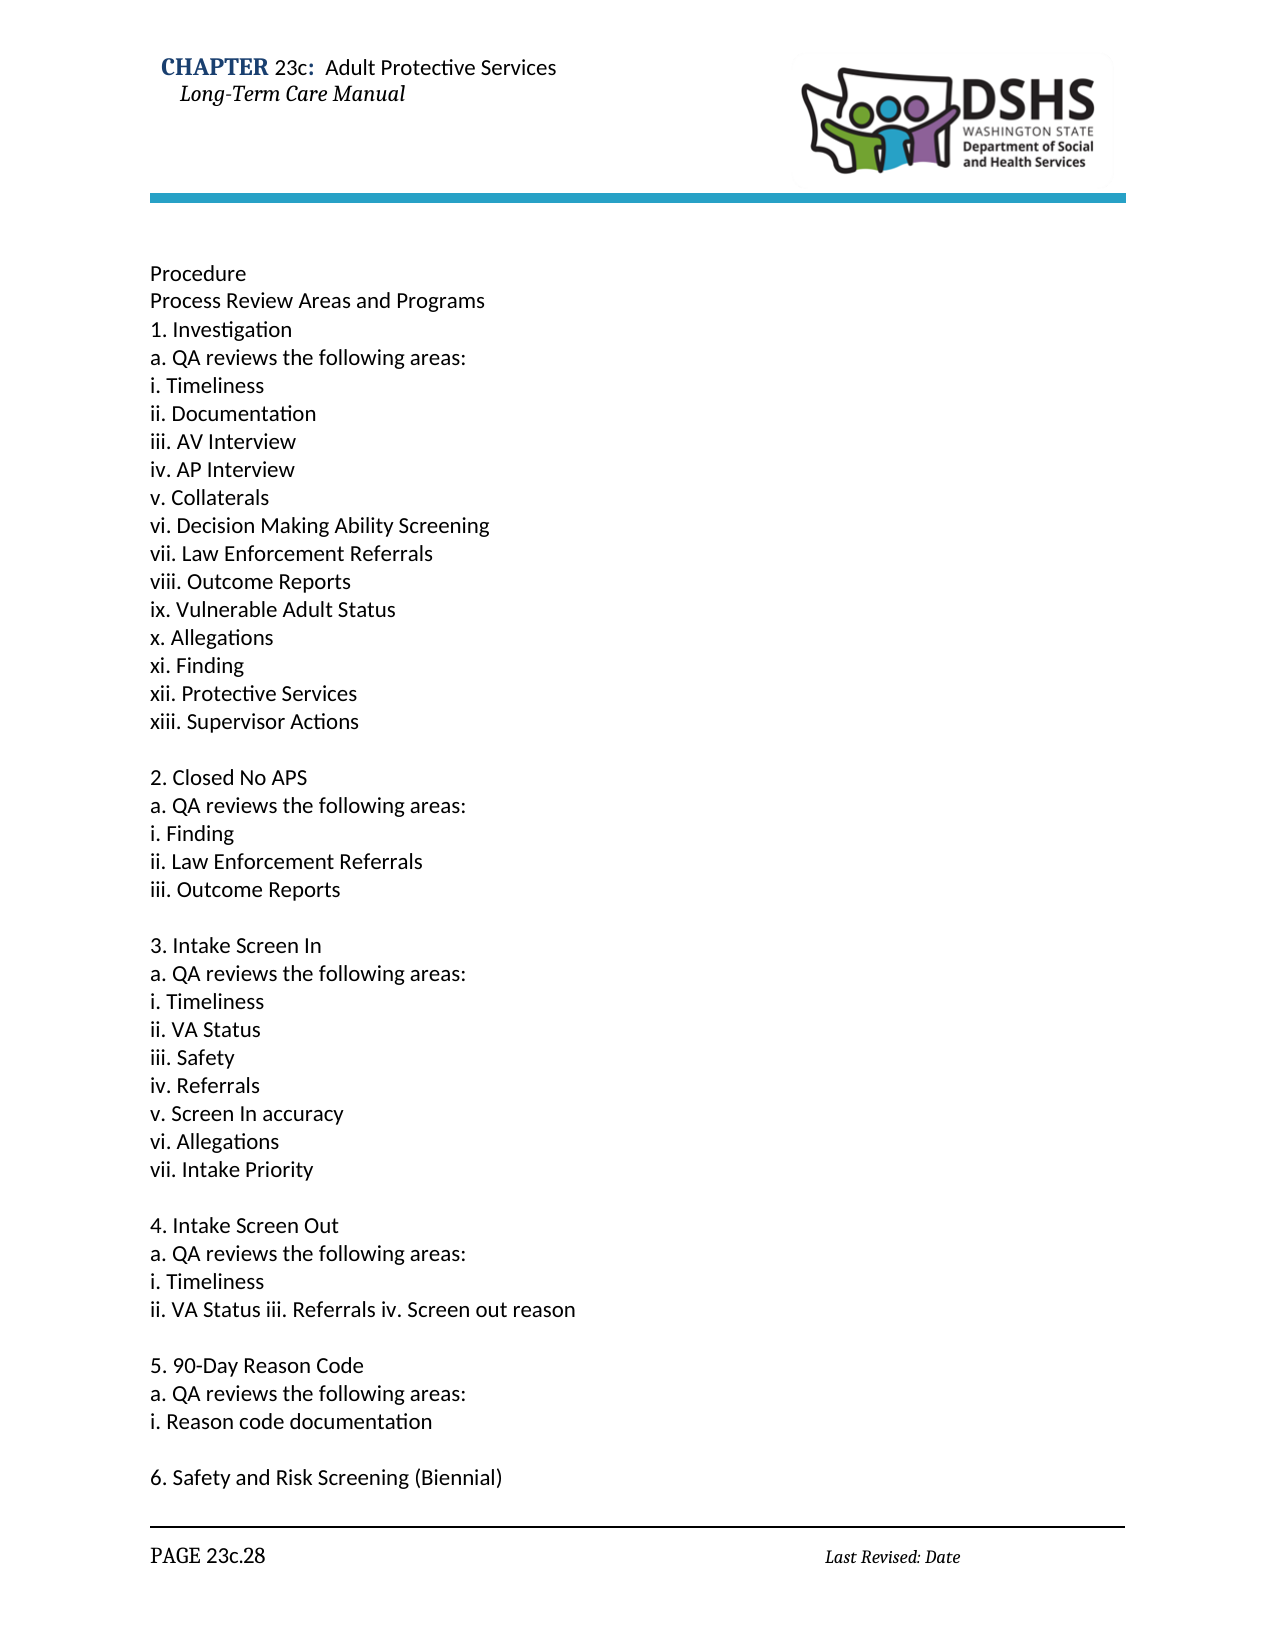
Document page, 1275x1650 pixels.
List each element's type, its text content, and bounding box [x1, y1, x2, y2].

text 2. Closed No APS [150, 763, 1125, 791]
text vi. Allegations [150, 1127, 1125, 1155]
text ii. Law Enforcement Referrals [150, 847, 1125, 875]
text ix. Vulnerable Adult Status [150, 595, 1125, 623]
text v. Screen In accuracy [150, 1099, 1125, 1127]
text i. Timeliness [150, 1267, 1125, 1295]
text i. Reason code documentation [150, 1407, 1125, 1436]
text a. QA reviews the following areas: [150, 343, 1125, 371]
text ii. Documentation [150, 399, 1125, 427]
text i. Timeliness [150, 987, 1125, 1015]
text xiii. Supervisor Actions [150, 707, 1125, 735]
text a. QA reviews the following areas: [150, 1379, 1125, 1407]
picture [791, 52, 1115, 189]
text 5. 90-Day Reason Code [150, 1351, 1125, 1379]
text 4. Intake Screen Out [150, 1211, 1125, 1239]
text iv. Referrals [150, 1071, 1125, 1099]
text x. Allegations [150, 623, 1125, 651]
text i. Finding [150, 819, 1125, 847]
text vi. Decision Making Ability Screening [150, 511, 1125, 539]
text a. QA reviews the following areas: [150, 791, 1125, 819]
text iii. Safety [150, 1043, 1125, 1071]
text vii. Intake Priority [150, 1155, 1125, 1183]
text iv. AP Interview [150, 455, 1125, 483]
text a. QA reviews the following areas: [150, 959, 1125, 987]
text iii. Outcome Reports [150, 875, 1125, 903]
text xi. Finding [150, 651, 1125, 679]
text xii. Protective Services [150, 679, 1125, 707]
text iii. AV Interview [150, 427, 1125, 455]
text Procedure [150, 259, 1125, 287]
text a. QA reviews the following areas: [150, 1239, 1125, 1267]
text ii. VA Status iii. Referrals iv. Screen out reason [150, 1295, 1125, 1323]
text ii. VA Status [150, 1015, 1125, 1043]
text 1. Investigation [150, 315, 1125, 343]
text vii. Law Enforcement Referrals [150, 539, 1125, 567]
text i. Timeliness [150, 371, 1125, 399]
text 6. Safety and Risk Screening (Biennial) [150, 1463, 1125, 1492]
text v. Collaterals [150, 483, 1125, 511]
text Process Review Areas and Programs [150, 287, 1125, 315]
text viii. Outcome Reports [150, 567, 1125, 595]
text 3. Intake Screen In [150, 931, 1125, 959]
